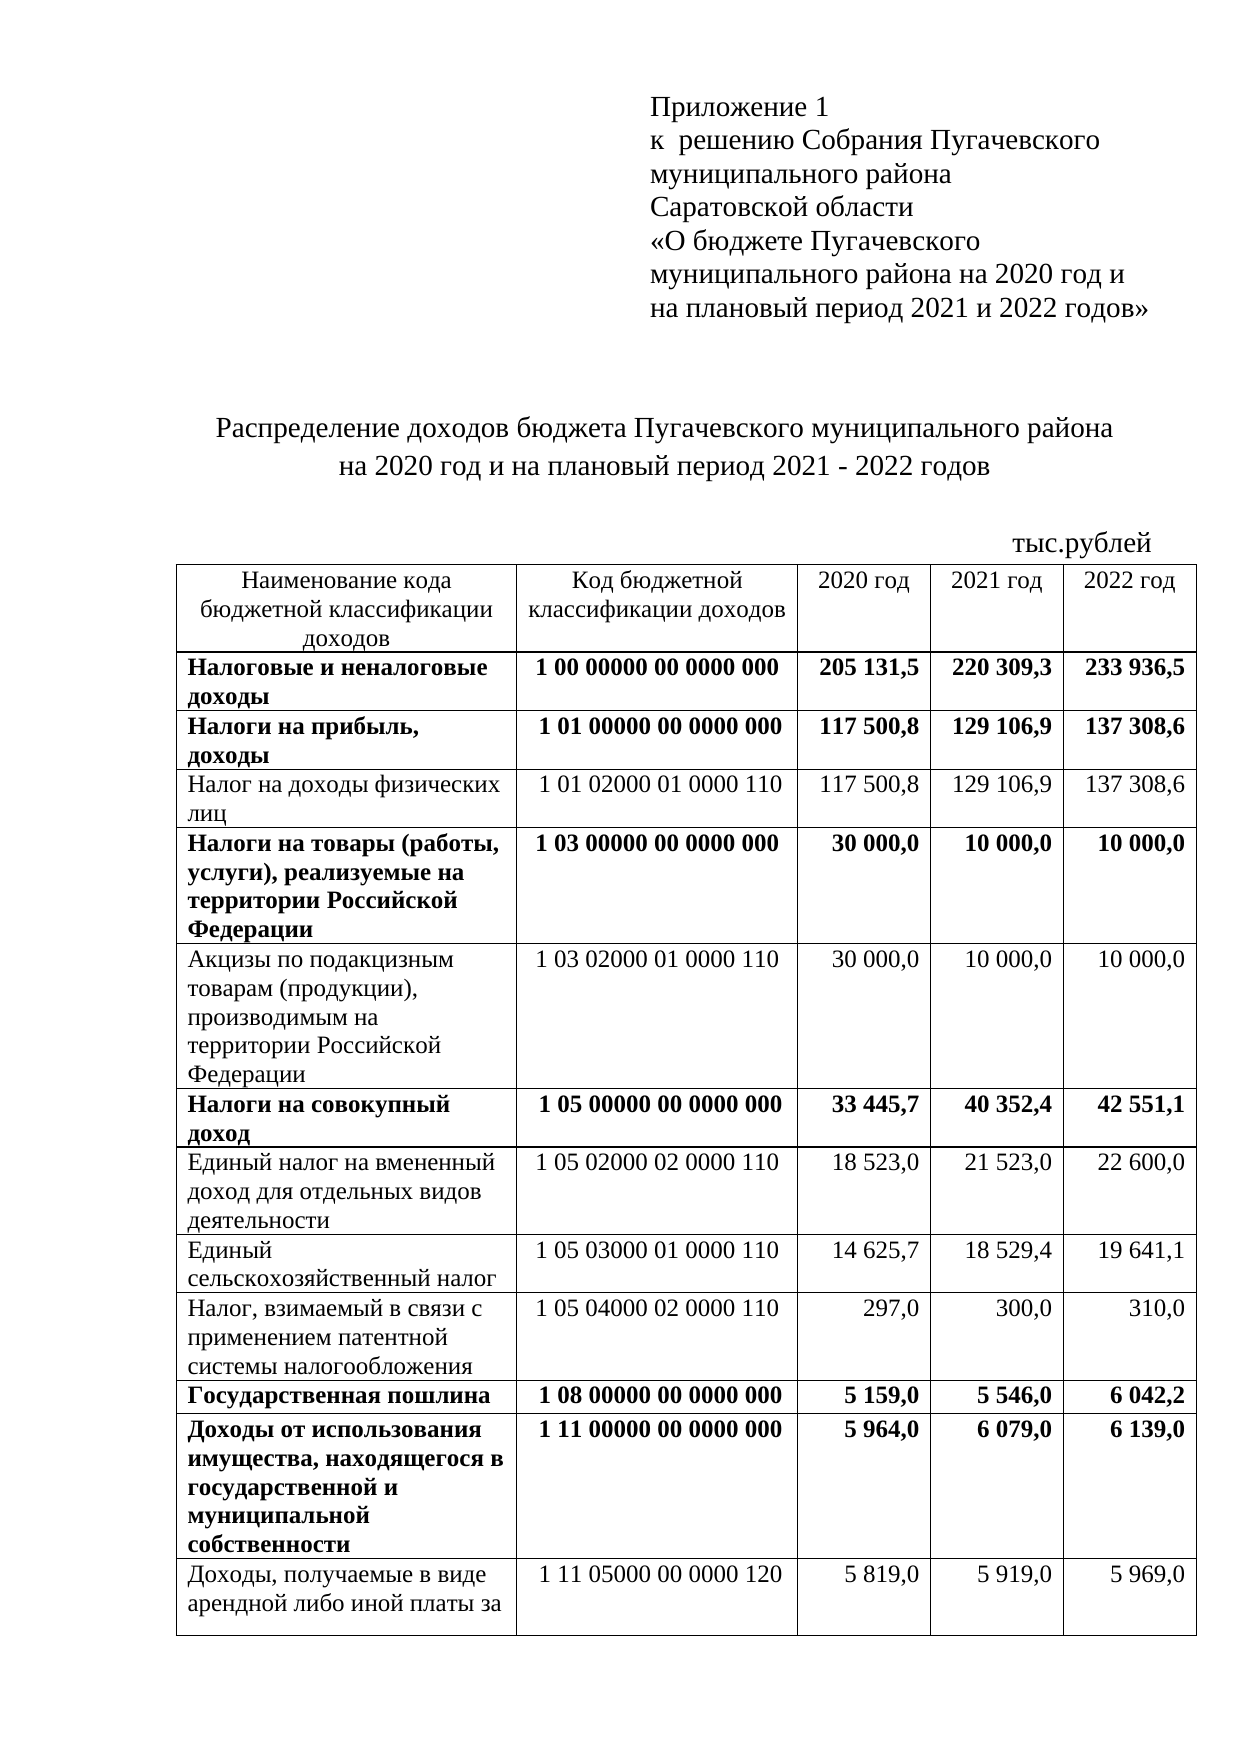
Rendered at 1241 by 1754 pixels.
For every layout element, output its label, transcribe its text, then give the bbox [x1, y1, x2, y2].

table_cell 6 139,0 [1064, 1414, 1196, 1558]
text на 2020 год и на плановый период 2021 - 2022 годов [177, 448, 1152, 482]
table_cell 10 000,0 [1064, 944, 1196, 1088]
subtitle «О бюджете Пугачевского [650, 223, 1152, 256]
table_cell 5 969,0 [1064, 1559, 1196, 1635]
table_cell 40 352,4 [931, 1089, 1063, 1146]
table_cell 117 500,8 [798, 711, 930, 768]
table_cell 117 500,8 [798, 770, 930, 827]
table_cell 1 05 00000 00 0000 000 [517, 1089, 797, 1146]
table_cell 5 819,0 [798, 1559, 930, 1635]
table_cell 1 03 00000 00 0000 000 [517, 828, 797, 943]
table_cell 30 000,0 [798, 944, 930, 1088]
table_cell 1 01 02000 01 0000 110 [517, 770, 797, 827]
table_cell 6 042,2 [1064, 1381, 1196, 1413]
table_cell 137 308,6 [1064, 770, 1196, 827]
table_cell Налоги на прибыль, доходы [177, 711, 516, 768]
table_cell 14 625,7 [798, 1235, 930, 1292]
table_cell 1 03 02000 01 0000 110 [517, 944, 797, 1088]
table_cell 5 546,0 [931, 1381, 1063, 1413]
table_cell 1 00 00000 00 0000 000 [517, 653, 797, 710]
subtitle Приложение 1 [650, 89, 1152, 122]
table_cell 1 08 00000 00 0000 000 [517, 1381, 797, 1413]
table_cell Налог, взимаемый в связи с применением патентной системы налогообложения [177, 1293, 516, 1379]
table_cell 10 000,0 [931, 828, 1063, 943]
table_cell Единый сельскохозяйственный налог [177, 1235, 516, 1292]
table_cell 5 159,0 [798, 1381, 930, 1413]
text тыс.рублей [177, 526, 1152, 559]
table_cell 33 445,7 [798, 1089, 930, 1146]
table_cell 18 523,0 [798, 1148, 930, 1234]
table_cell Акцизы по подакцизным товарам (продукции), производимым на территории Российской Федерации [177, 944, 516, 1088]
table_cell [517, 1559, 797, 1635]
subtitle Саратовской области [650, 189, 1152, 223]
table_cell Налоговые и неналоговые доходы [177, 653, 516, 710]
table_cell 21 523,0 [931, 1148, 1063, 1234]
table_cell 42 551,1 [1064, 1089, 1196, 1146]
table_cell 129 106,9 [931, 770, 1063, 827]
table_cell 19 641,1 [1064, 1235, 1196, 1292]
subtitle к решению Собрания Пугачевского муниципального района [650, 122, 1152, 189]
table_cell 205 131,5 [798, 653, 930, 710]
table_cell Доходы от использования имущества, находящегося в государственной и муниципальной собственности [177, 1414, 516, 1558]
table_cell 233 936,5 [1064, 653, 1196, 710]
table_header 2020 год [798, 565, 930, 651]
table_cell 22 600,0 [1064, 1148, 1196, 1234]
table_cell Государственная пошлина [177, 1381, 516, 1413]
table_cell 6 079,0 [931, 1414, 1063, 1558]
table_cell 137 308,6 [1064, 711, 1196, 768]
table_cell 1 05 02000 02 0000 110 [517, 1148, 797, 1234]
table_header Код бюджетной классификации доходов [517, 565, 797, 651]
table_cell 297,0 [798, 1293, 930, 1379]
table_cell 1 05 03000 01 0000 110 [517, 1235, 797, 1292]
table_header 2021 год [931, 565, 1063, 651]
table_cell Единый налог на вмененный доход для отдельных видов деятельности [177, 1148, 516, 1234]
table_cell 1 11 00000 00 0000 000 [517, 1414, 797, 1558]
table_cell 310,0 [1064, 1293, 1196, 1379]
table_cell 129 106,9 [931, 711, 1063, 768]
table_cell 220 309,3 [931, 653, 1063, 710]
table_cell 300,0 [931, 1293, 1063, 1379]
table_cell 5 964,0 [798, 1414, 930, 1558]
table_header 2022 год [1064, 565, 1196, 651]
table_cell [177, 1559, 516, 1635]
table_cell 5 919,0 [931, 1559, 1063, 1635]
table_cell 10 000,0 [1064, 828, 1196, 943]
table_cell Налоги на товары (работы, услуги), реализуемые на территории Российской Федерации [177, 828, 516, 943]
table_cell 1 05 04000 02 0000 110 [517, 1293, 797, 1379]
table_cell 10 000,0 [931, 944, 1063, 1088]
text Распределение доходов бюджета Пугачевского муниципального района [177, 410, 1152, 443]
table_cell Налог на доходы физических лиц [177, 770, 516, 827]
table_cell 30 000,0 [798, 828, 930, 943]
table_cell Налоги на совокупный доход [177, 1089, 516, 1146]
table_cell 18 529,4 [931, 1235, 1063, 1292]
table_cell 1 01 00000 00 0000 000 [517, 711, 797, 768]
table_header Наименование кода бюджетной классификации доходов [177, 565, 516, 651]
subtitle муниципального района на 2020 год и на плановый период 2021 и 2022 годов» [650, 256, 1152, 323]
